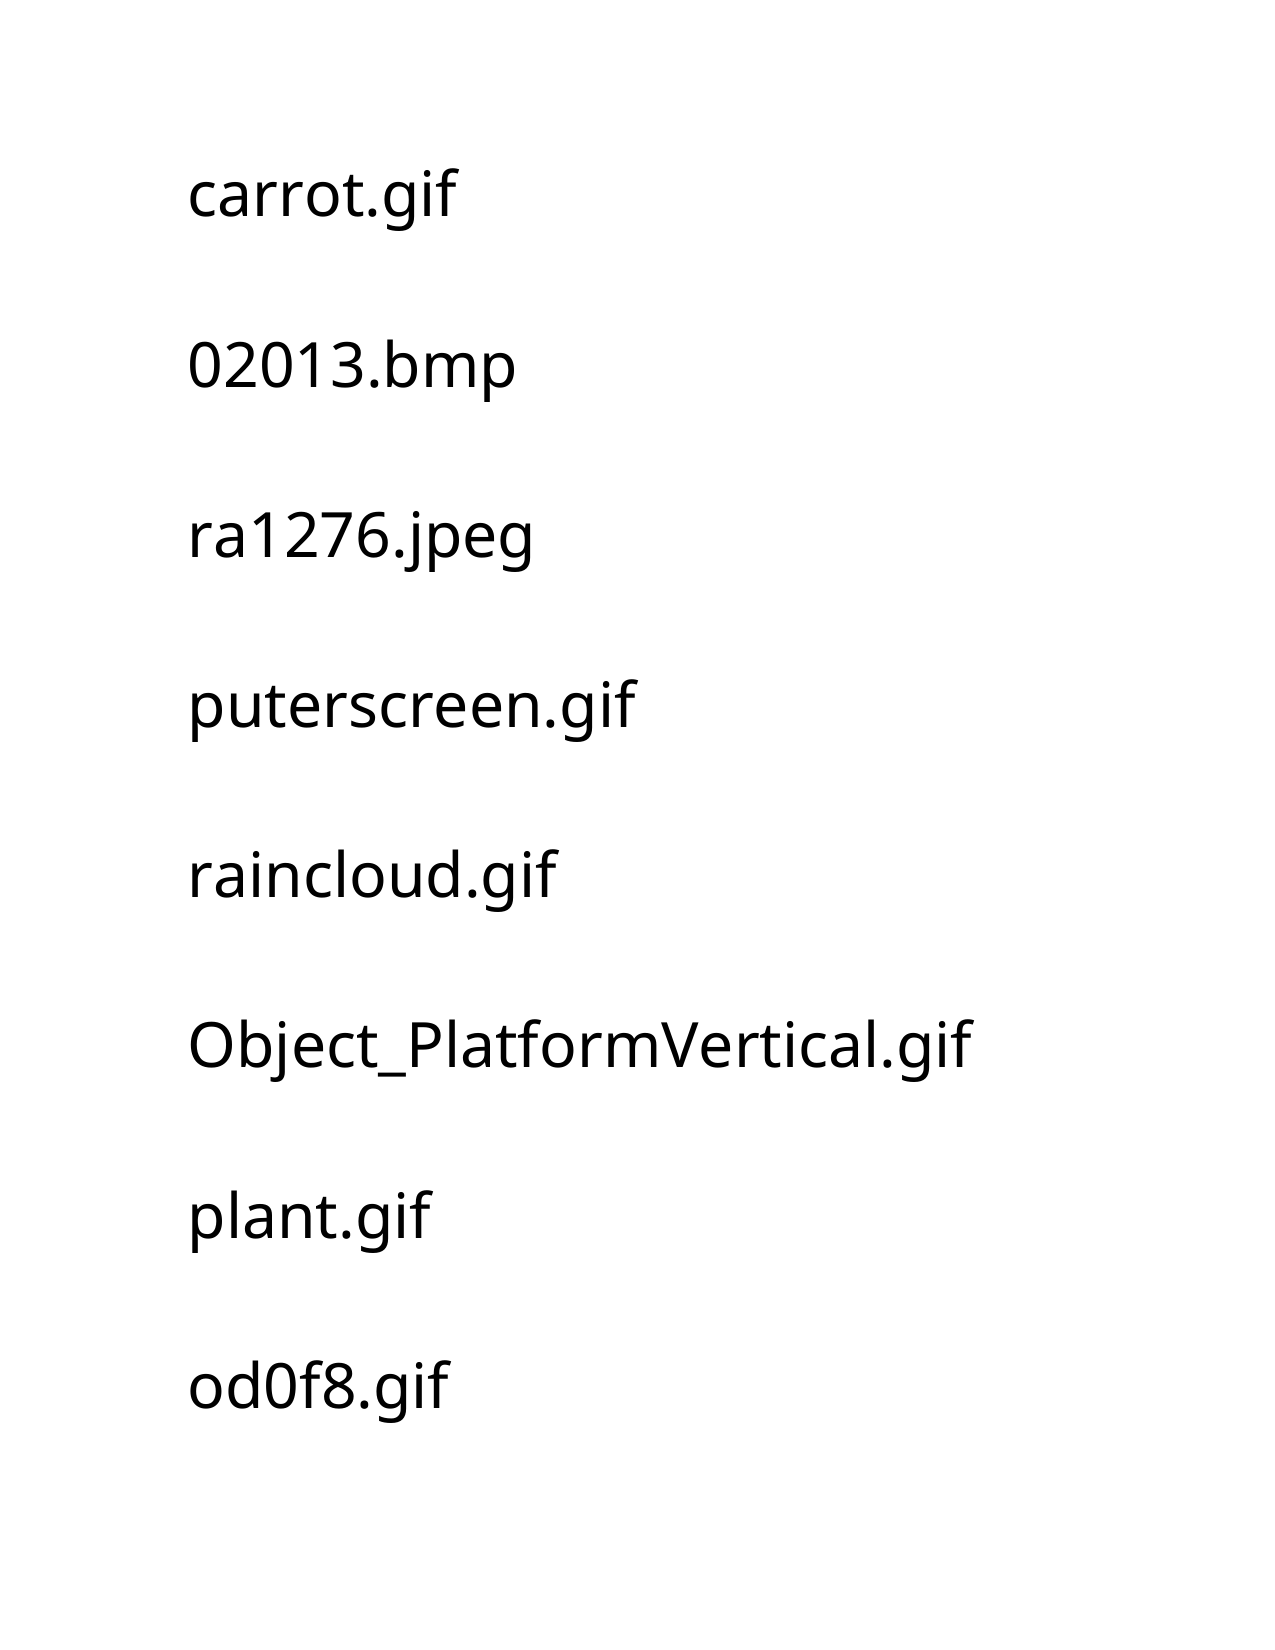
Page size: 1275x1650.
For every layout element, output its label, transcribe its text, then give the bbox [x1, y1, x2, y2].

text raincloud.gif [187, 831, 1087, 916]
text plant.gif [187, 1171, 1087, 1256]
text Object_PlatformVertical.gif [187, 1001, 1087, 1086]
text ra1276.jpeg [187, 490, 1087, 576]
text puterscreen.gif [187, 661, 1087, 746]
text 02013.bmp [187, 320, 1087, 405]
text carrot.gif [187, 150, 1087, 235]
text od0f8.gif [187, 1341, 1087, 1427]
